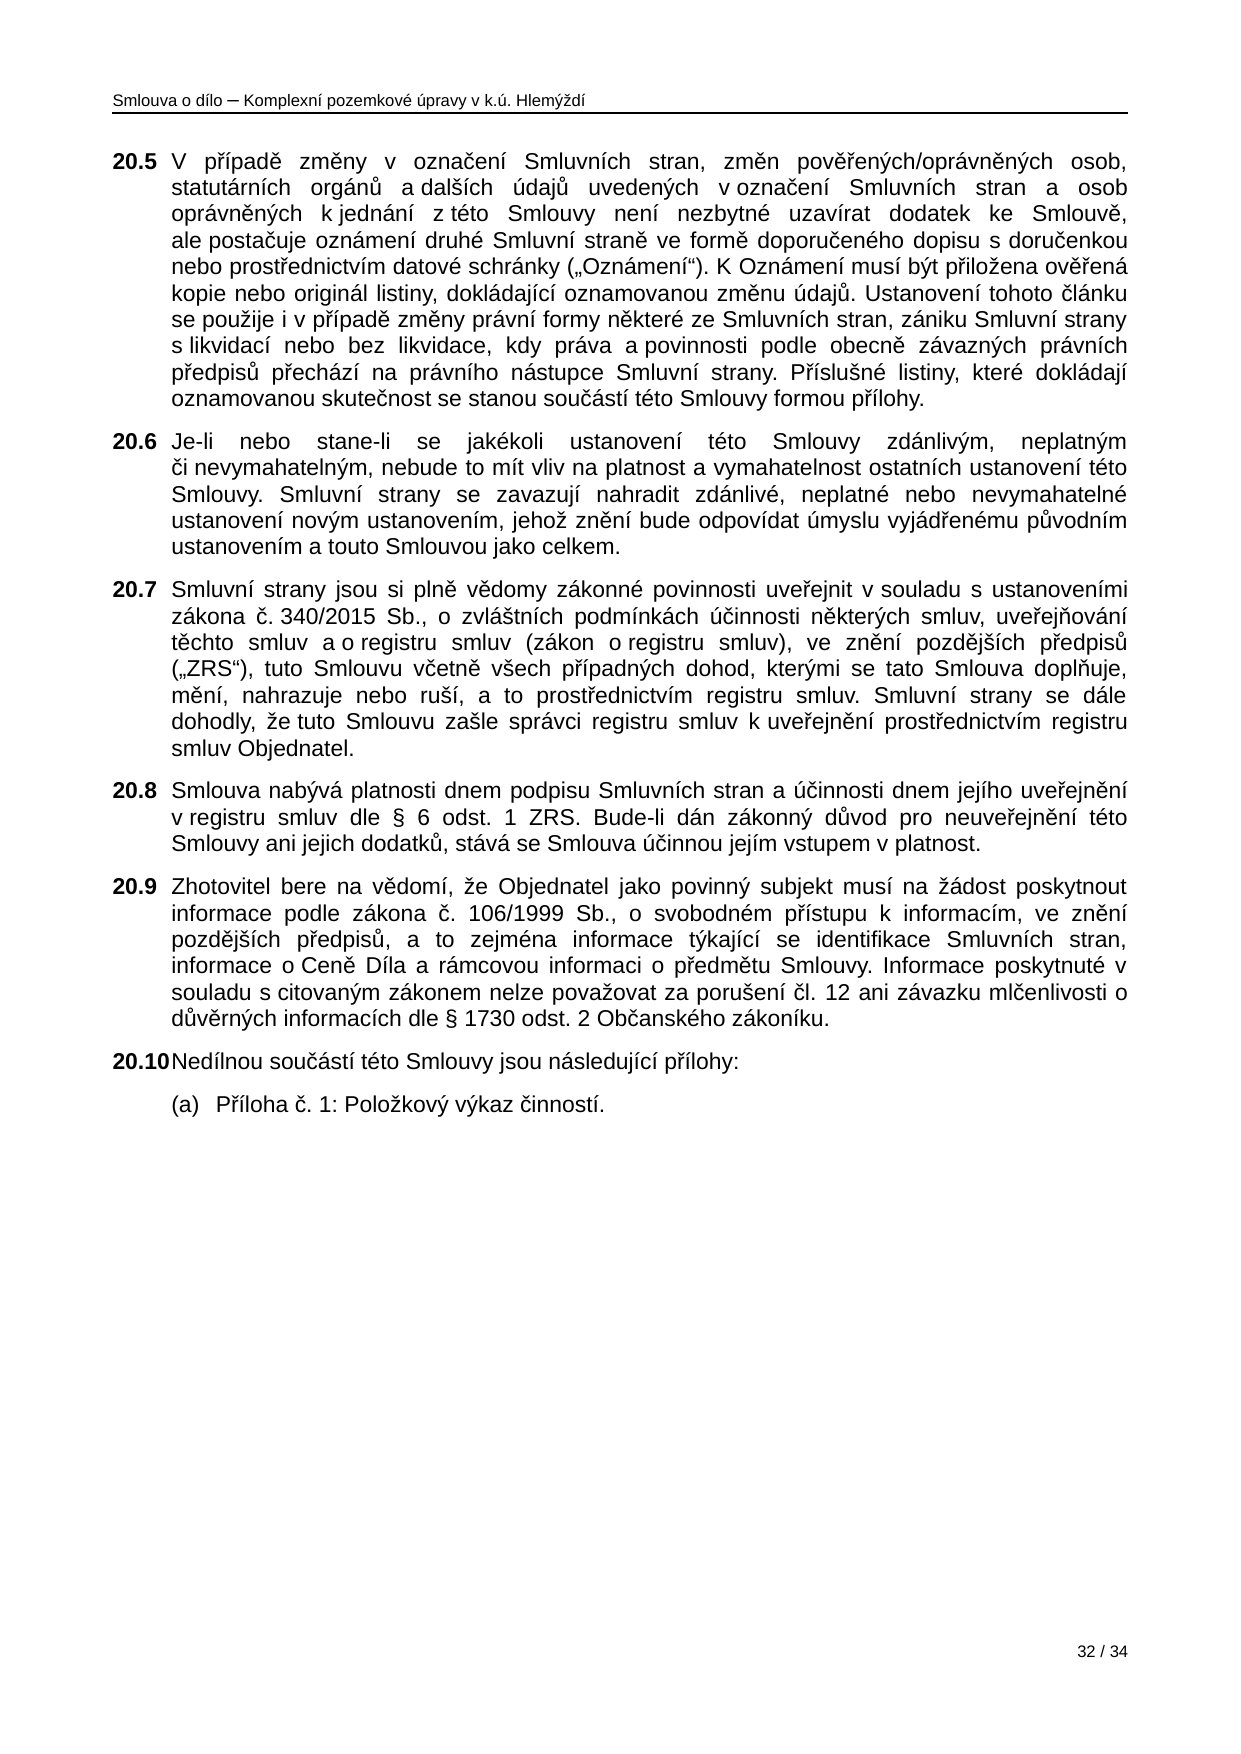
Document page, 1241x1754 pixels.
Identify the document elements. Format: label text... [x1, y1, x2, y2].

list Příloha č. 1: Položkový výkaz činností. [171, 1091, 1128, 1117]
text Nedílnou součástí této Smlouvy jsou následující přílohy: [112, 1048, 1128, 1074]
text Zhotovitel bere na vědomí, že Objednatel jako povinný subjekt musí na žádost poskytnout informace podle zákona č. 106/1999 Sb., o svobodném přístupu k informacím, ve znění pozdějších předpisů, a to zejména informace týkající se identifikace Smluvních stran, informace o Ceně Díla a rámcovou informaci o předmětu Smlouvy. Informace poskytnuté v souladu s citovaným zákonem nelze považovat za porušení čl. 12 ani závazku mlčenlivosti o důvěrných informacích dle § 1730 odst. 2 Občanského zákoníku. [112, 873, 1128, 1031]
text Smlouva nabývá platnosti dnem podpisu Smluvních stran a účinnosti dnem jejího uveřejnění v registru smluv dle § 6 odst. 1 ZRS. Bude-li dán zákonný důvod pro neuveřejnění této Smlouvy ani jejich dodatků, stává se Smlouva účinnou jejím vstupem v platnost. [112, 777, 1128, 857]
text Je-li nebo stane-li se jakékoli ustanovení této Smlouvy zdánlivým, neplatným či nevymahatelným, nebude to mít vliv na platnost a vymahatelnost ostatních ustanovení této Smlouvy. Smluvní strany se zavazují nahradit zdánlivé, neplatné nebo nevymahatelné ustanovení novým ustanovením, jehož znění bude odpovídat úmyslu vyjádřenému původním ustanovením a touto Smlouvou jako celkem. [112, 428, 1128, 560]
text Smluvní strany jsou si plně vědomy zákonné povinnosti uveřejnit v souladu s ustanoveními zákona č. 340/2015 Sb., o zvláštních podmínkách účinnosti některých smluv, uveřejňování těchto smluv a o registru smluv (zákon o registru smluv), ve znění pozdějších předpisů („ZRS“), tuto Smlouvu včetně všech případných dohod, kterými se tato Smlouva doplňuje, mění, nahrazuje nebo ruší, a to prostřednictvím registru smluv. Smluvní strany se dále dohodly, že tuto Smlouvu zašle správci registru smluv k uveřejnění prostřednictvím registru smluv Objednatel. [112, 576, 1128, 761]
text V případě změny v označení Smluvních stran, změn pověřených/oprávněných osob, statutárních orgánů a dalších údajů uvedených v označení Smluvních stran a osob oprávněných k jednání z této Smlouvy není nezbytné uzavírat dodatek ke Smlouvě, ale postačuje oznámení druhé Smluvní straně ve formě doporučeného dopisu s doručenkou nebo prostřednictvím datové schránky („Oznámení“). K Oznámení musí být přiložena ověřená kopie nebo originál listiny, dokládající oznamovanou změnu údajů. Ustanovení tohoto článku se použije i v případě změny právní formy některé ze Smluvních stran, zániku Smluvní strany s likvidací nebo bez likvidace, kdy práva a povinnosti podle obecně závazných právních předpisů přechází na právního nástupce Smluvní strany. Příslušné listiny, které dokládají oznamovanou skutečnost se stanou součástí této Smlouvy formou přílohy. [112, 148, 1128, 411]
